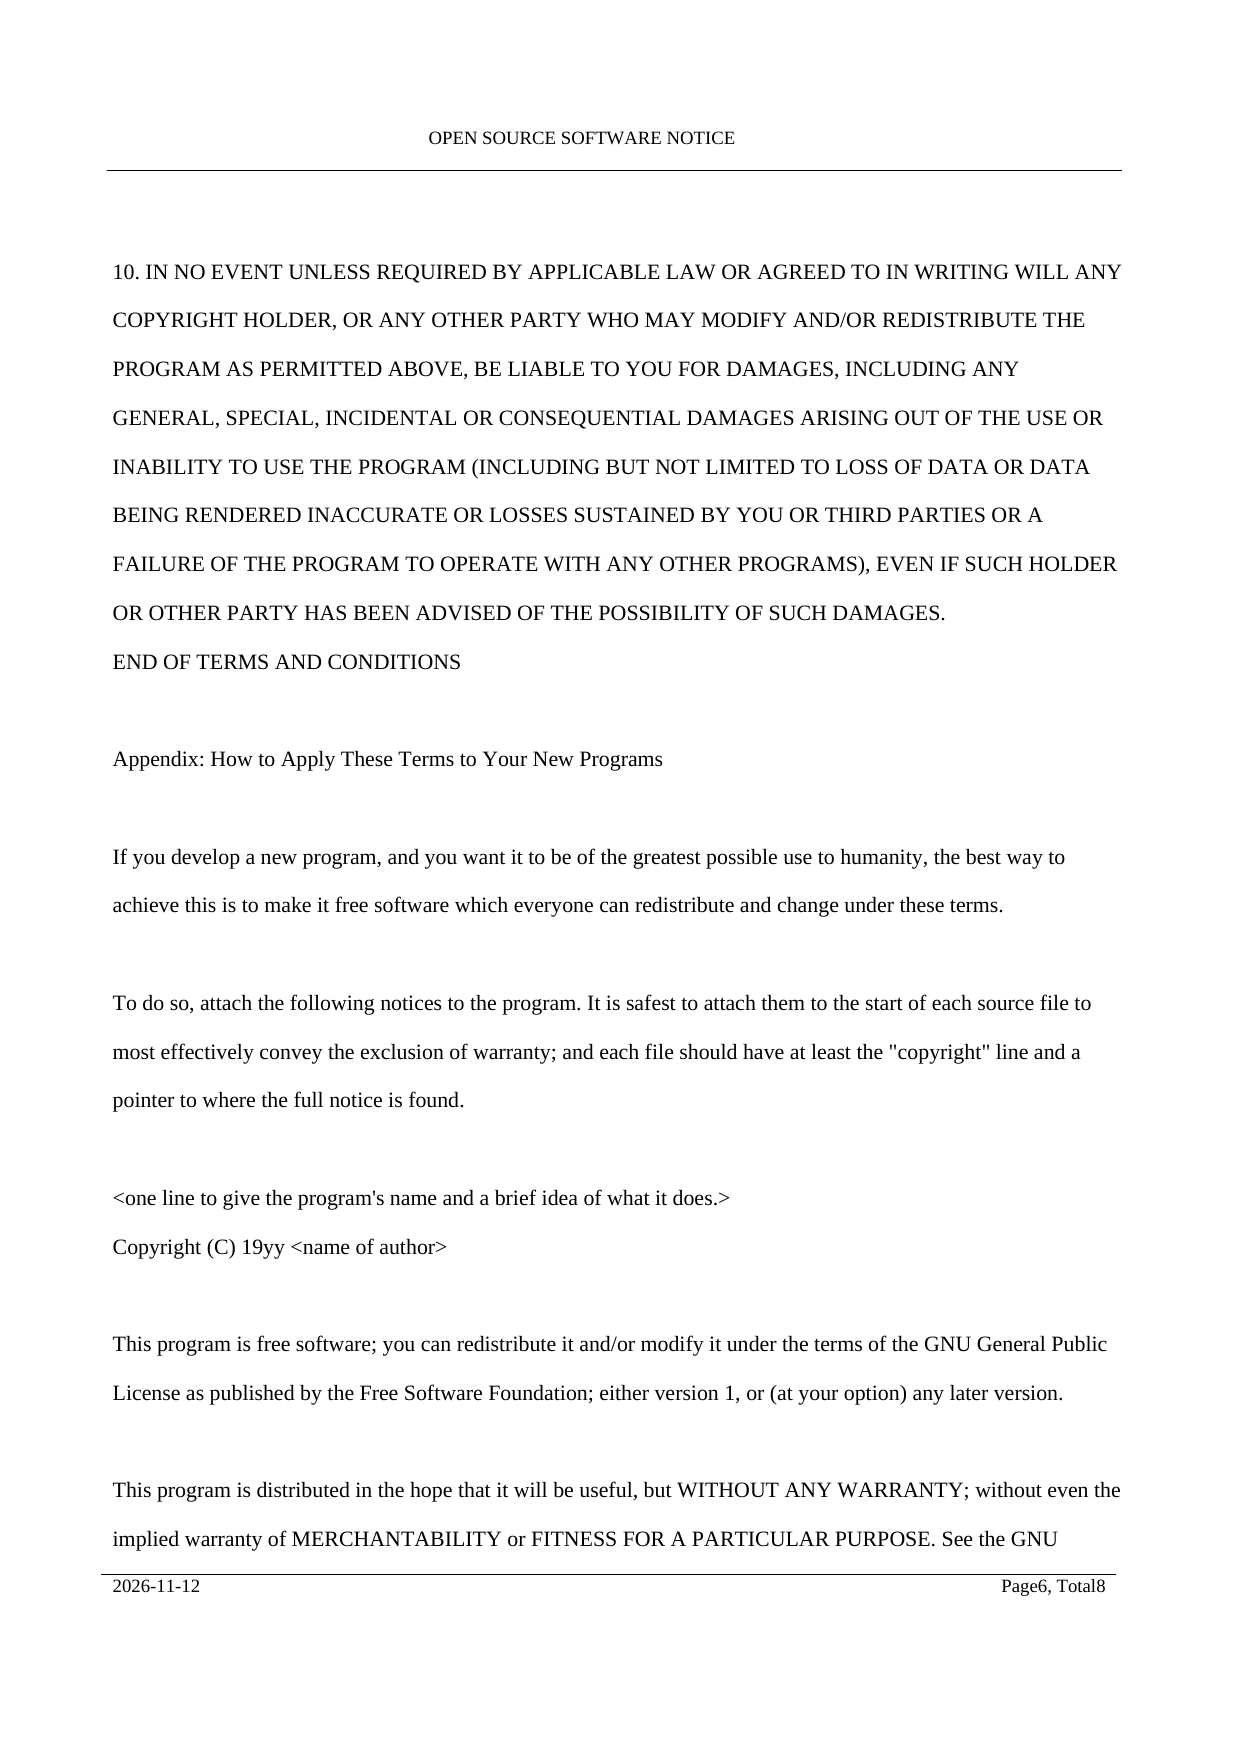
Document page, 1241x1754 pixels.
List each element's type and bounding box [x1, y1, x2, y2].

text [112, 206, 1128, 1555]
